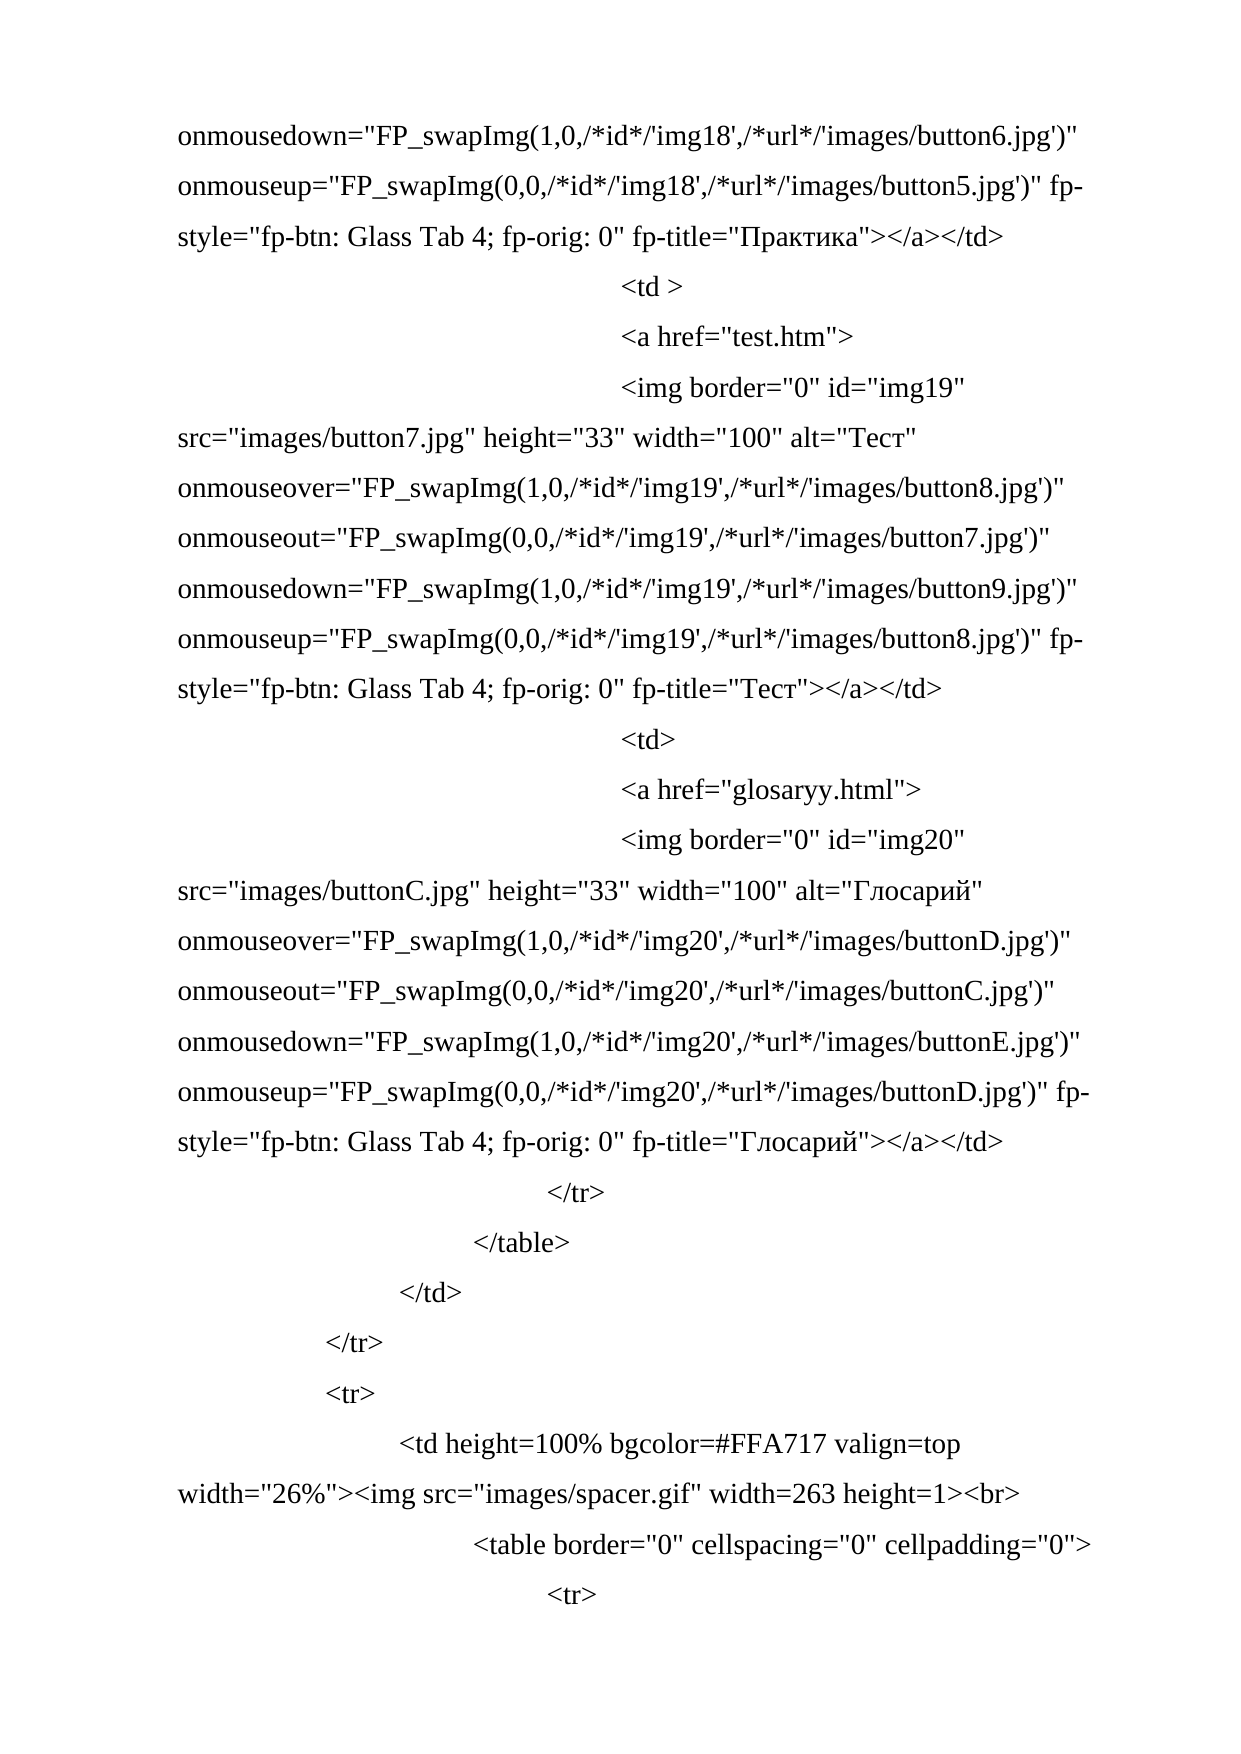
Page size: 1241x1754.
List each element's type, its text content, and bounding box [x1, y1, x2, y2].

text <tr> [177, 1376, 1152, 1409]
text </tr> [177, 1175, 1152, 1208]
text <table border="0" cellspacing="0" cellpadding="0"> [177, 1527, 1152, 1560]
text <tr> [177, 1577, 1152, 1611]
text <img border="0" id="img19" src="images/button7.jpg" height="33" width="100" alt="Тест" onmouseover="FP_swapImg(1,0,/*id*/'img19',/*url*/'images/button8.jpg')" onmouseout="FP_swapImg(0,0,/*id*/'img19',/*url*/'images/button7.jpg')" onmousedown="FP_swapImg(1,0,/*id*/'img19',/*url*/'images/button9.jpg')" onmouseup="FP_swapImg(0,0,/*id*/'img19',/*url*/'images/button8.jpg')" fp-style="fp-btn: Glass Tab 4; fp-orig: 0" fp-title="Тест"></a></td> [177, 370, 1152, 705]
text <td height=100% bgcolor=#FFA717 valign=top width="26%"><img src="images/spacer.gif" width=263 height=1><br> [177, 1426, 1152, 1510]
text <a href="glosaryy.html"> [177, 772, 1152, 806]
text </td> [177, 1275, 1152, 1309]
text <td> [177, 722, 1152, 755]
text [177, 118, 1152, 252]
text <td > [177, 269, 1152, 303]
text <img border="0" id="img20" src="images/buttonC.jpg" height="33" width="100" alt="Глосарий" onmouseover="FP_swapImg(1,0,/*id*/'img20',/*url*/'images/buttonD.jpg')" onmouseout="FP_swapImg(0,0,/*id*/'img20',/*url*/'images/buttonC.jpg')" onmousedown="FP_swapImg(1,0,/*id*/'img20',/*url*/'images/buttonE.jpg')" onmouseup="FP_swapImg(0,0,/*id*/'img20',/*url*/'images/buttonD.jpg')" fp-style="fp-btn: Glass Tab 4; fp-orig: 0" fp-title="Глосарий"></a></td> [177, 822, 1152, 1158]
text </tr> [177, 1326, 1152, 1359]
text </table> [177, 1225, 1152, 1258]
text <a href="test.htm"> [177, 319, 1152, 353]
